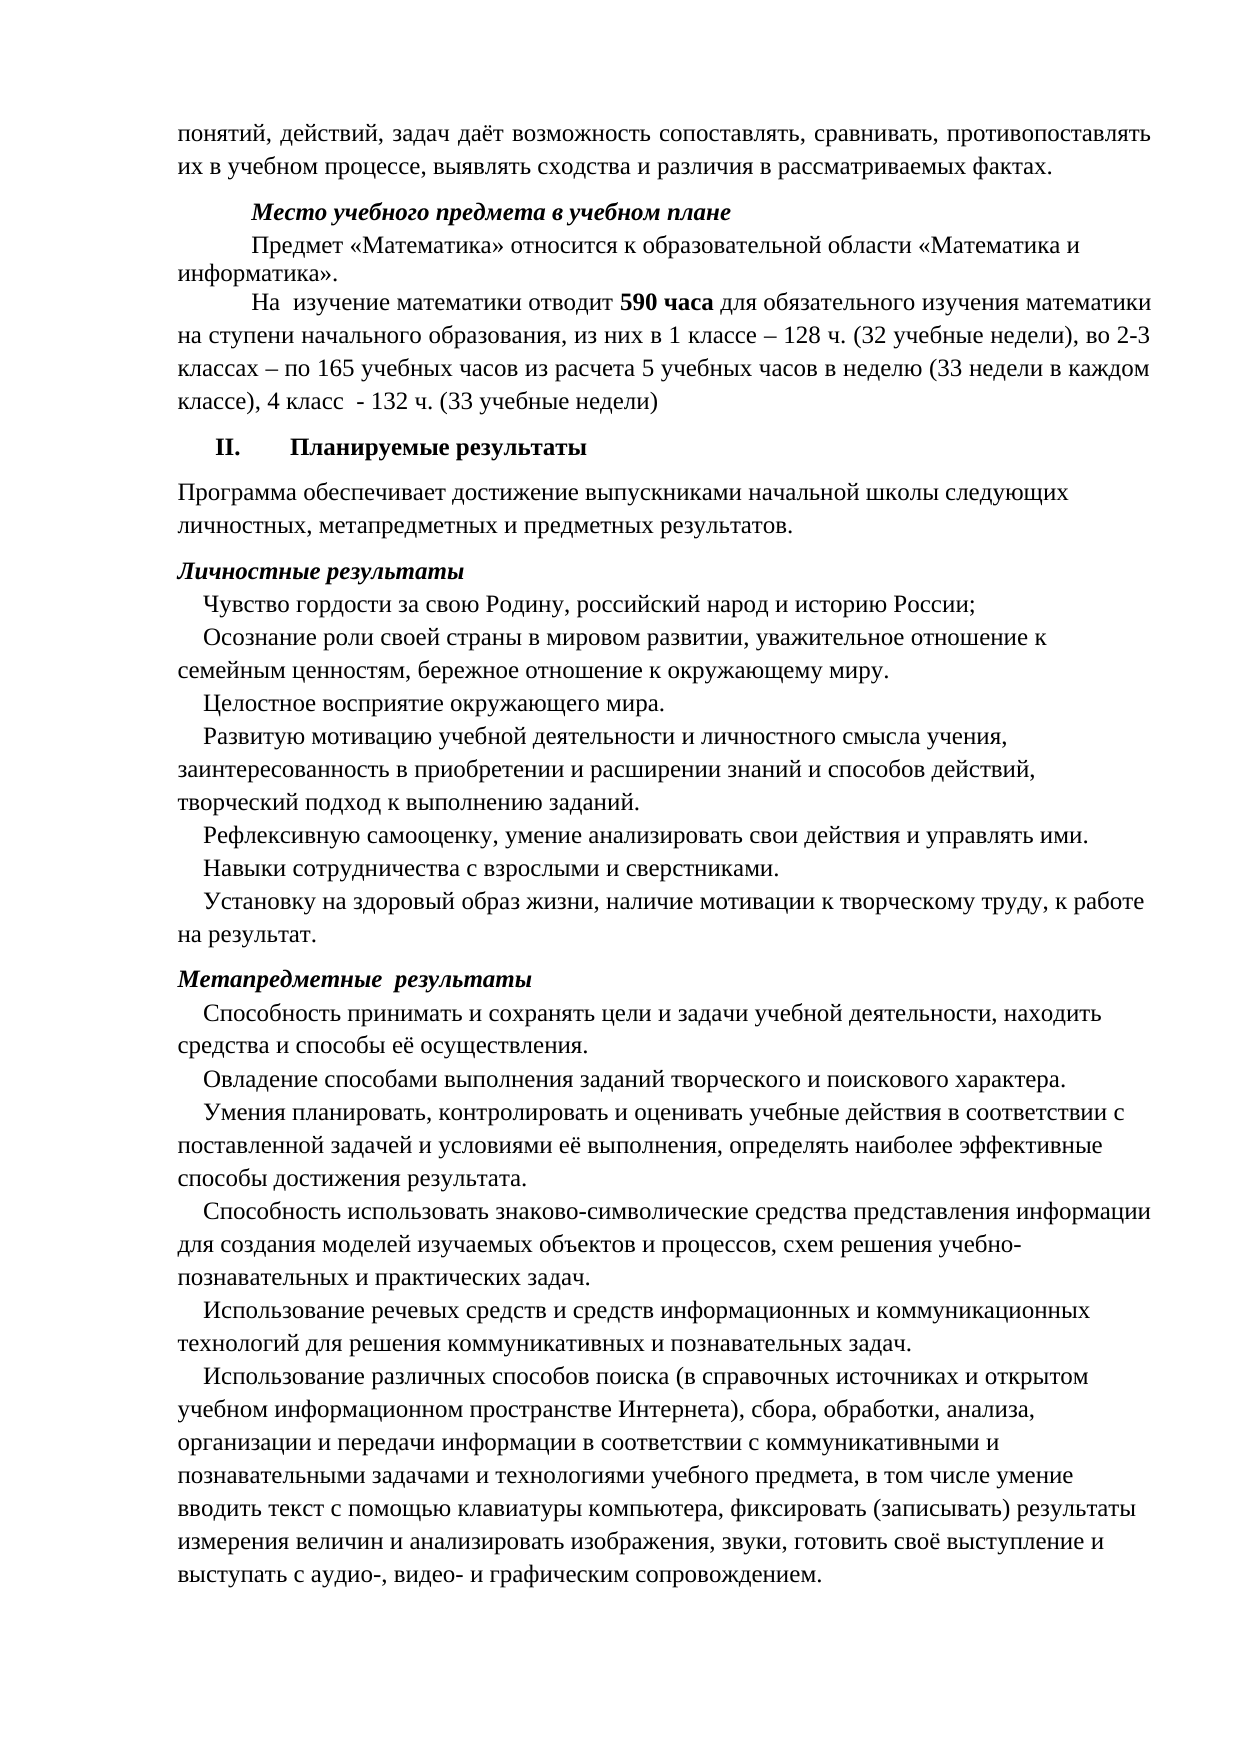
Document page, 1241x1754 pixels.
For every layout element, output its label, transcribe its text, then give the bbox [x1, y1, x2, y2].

text  Умения планировать, контролировать и оценивать учебные действия в соответствии с поставленной задачей и условиями её выполнения, определять наиболее эффективные способы достижения результата. [177, 1097, 1152, 1191]
text Программа обеспечивает достижение выпускниками начальной школы следующих личностных, метапредметных и предметных результатов. [177, 477, 1152, 539]
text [177, 118, 1152, 180]
text  Способность использовать знаково-символические средства представления информации для создания моделей изучаемых объектов и процессов, схем решения учебно-познавательных и практических задач. [177, 1196, 1152, 1291]
text  Целостное восприятие окружающего мира. [177, 688, 1152, 717]
text Предмет «Математика» относится к образовательной области «Математика и информатика». [177, 230, 1152, 287]
text  Развитую мотивацию учебной деятельности и личностного смысла учения, заинтересованность в приобретении и расширении знаний и способов действий, творческий подход к выполнению заданий. [177, 721, 1152, 816]
text  Овладение способами выполнения заданий творческого и поискового характера. [177, 1064, 1152, 1092]
text  Навыки сотрудничества с взрослыми и сверстниками. [177, 853, 1152, 882]
text Место учебного предмета в учебном плане [177, 197, 1152, 225]
text  Способность принимать и сохранять цели и задачи учебной деятельности, находить средства и способы её осуществления. [177, 998, 1152, 1059]
text  Использование различных способов поиска (в справочных источниках и открытом учебном информационном пространстве Интернета), сбора, обработки, анализа, организации и передачи информации в соответствии с коммуникативными и познавательными задачами и технологиями учебного предмета, в том числе умение вводить текст с помощью клавиатуры компьютера, фиксировать (записывать) результаты измерения величин и анализировать изображения, звуки, готовить своё выступление и выступать с аудио-, видео- и графическим сопровождением. [177, 1361, 1152, 1588]
list Планируемые результаты [215, 432, 1152, 461]
text На изучение математики отводит 590 часа для обязательного изучения математики на ступени начального образования, из них в 1 классе – 128 ч. (32 учебные недели), во 2-3 классах – по 165 учебных часов из расчета 5 учебных часов в неделю (33 недели в каждом классе), 4 класс - 132 ч. (33 учебные недели) [177, 287, 1152, 415]
text  Чувство гордости за свою Родину, российский народ и историю России; [177, 589, 1152, 618]
text  Рефлексивную самооценку, умение анализировать свои действия и управлять ими. [177, 820, 1152, 849]
text  Осознание роли своей страны в мировом развитии, уважительное отношение к семейным ценностям, бережное отношение к окружающему миру. [177, 622, 1152, 684]
text  Использование речевых средств и средств информационных и коммуникационных технологий для решения коммуникативных и познавательных задач. [177, 1295, 1152, 1357]
text Метапредметные результаты [177, 964, 1152, 993]
text Личностные результаты [177, 556, 1152, 584]
text  Установку на здоровый образ жизни, наличие мотивации к творческому труду, к работе на результат. [177, 886, 1152, 948]
